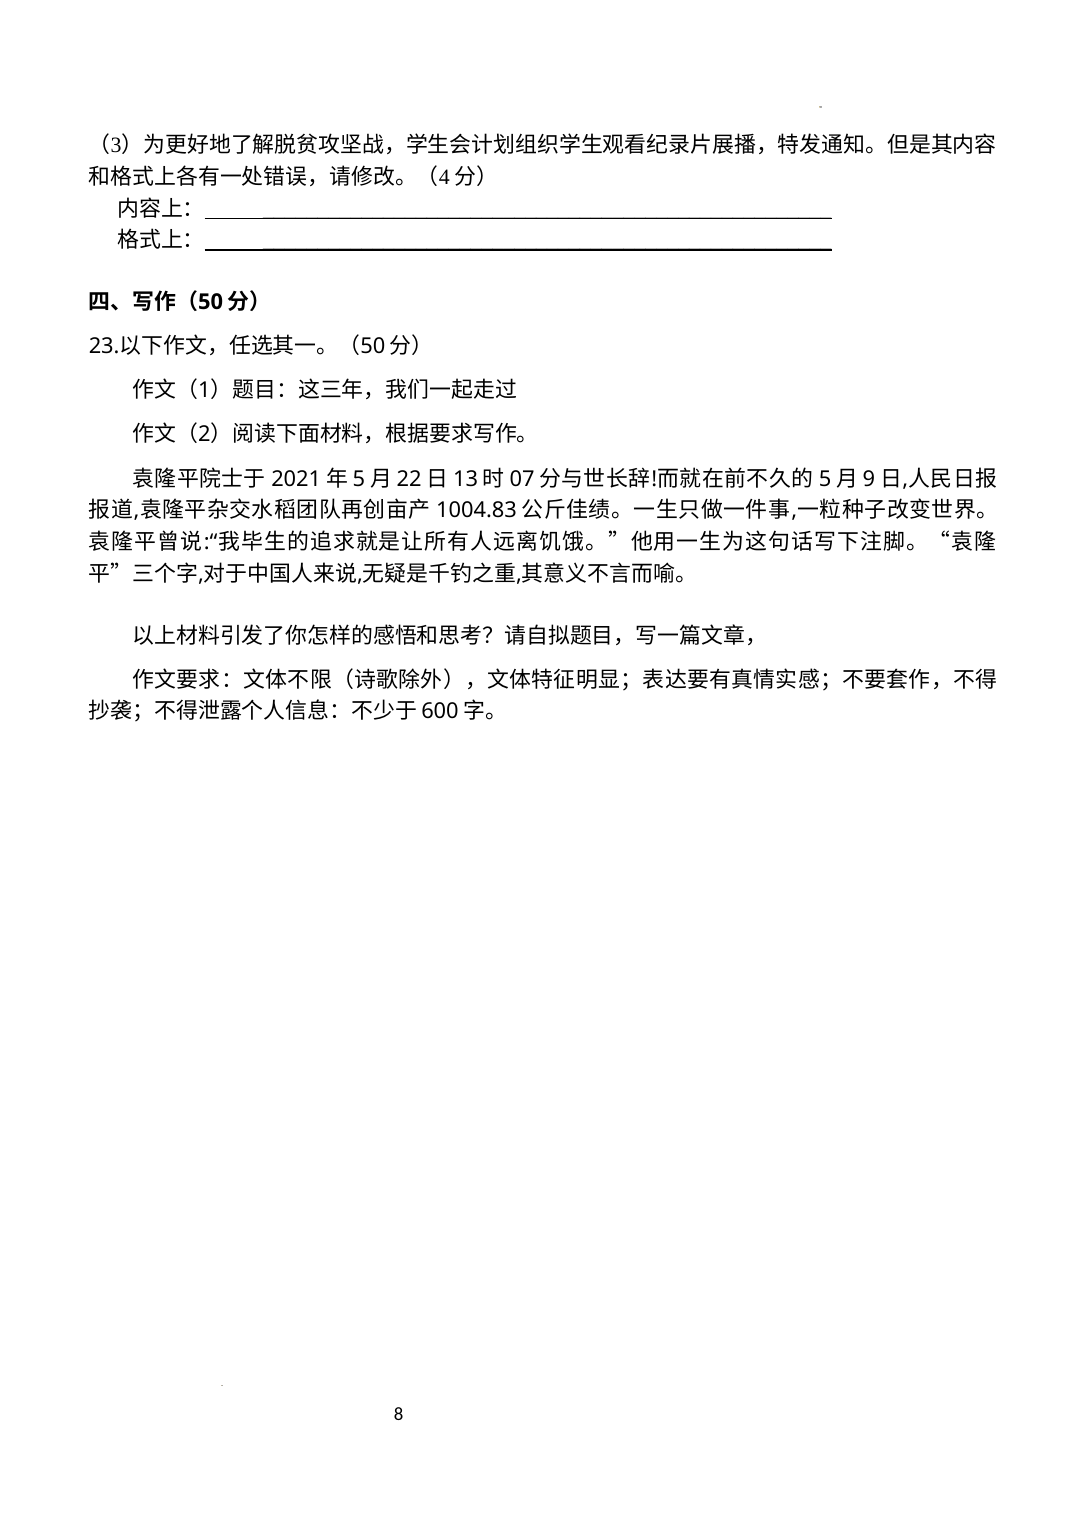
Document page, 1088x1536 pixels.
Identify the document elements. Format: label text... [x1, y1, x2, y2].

text 内容上： ____________________________________________________ [117, 191, 999, 222]
text 以上材料引发了你怎样的感悟和思考？请自拟题目，写一篇文章， [88, 618, 999, 649]
text 四、写作（50分） [88, 284, 999, 315]
text 作文（1）题目：这三年，我们一起走过 [88, 372, 999, 404]
text 袁隆平院士于2021年5月22日13时07分与世长辞!而就在前不久的5月9日,人民日报报道,袁隆平杂交水稻团队再创亩产1004.83公斤佳绩。一生只做一件事,一粒种子改变世界。袁隆平曾说:“我毕生的追求就是让所有人远离饥饿。”他用一生为这句话写下注脚。“袁隆平”三个字,对于中国人来说,无疑是千钓之重,其意义不言而喻。 [88, 461, 999, 588]
text 格式上： ____________________________________________________ [117, 222, 999, 254]
text 作文要求：文体不限（诗歌除外），文体特征明显；表达要有真情实感；不要套作，不得抄袭；不得泄露个人信息：不少于600字。 [88, 662, 999, 725]
text 23.以下作文，任选其一。（50分） [88, 328, 999, 360]
text 作文（2）阅读下面材料，根据要求写作。 [88, 416, 999, 448]
text （3）为更好地了解脱贫攻坚战，学生会计划组织学生观看纪录片展播，特发通知。但是其内容和格式上各有一处错误，请修改。（4分） [88, 127, 999, 191]
